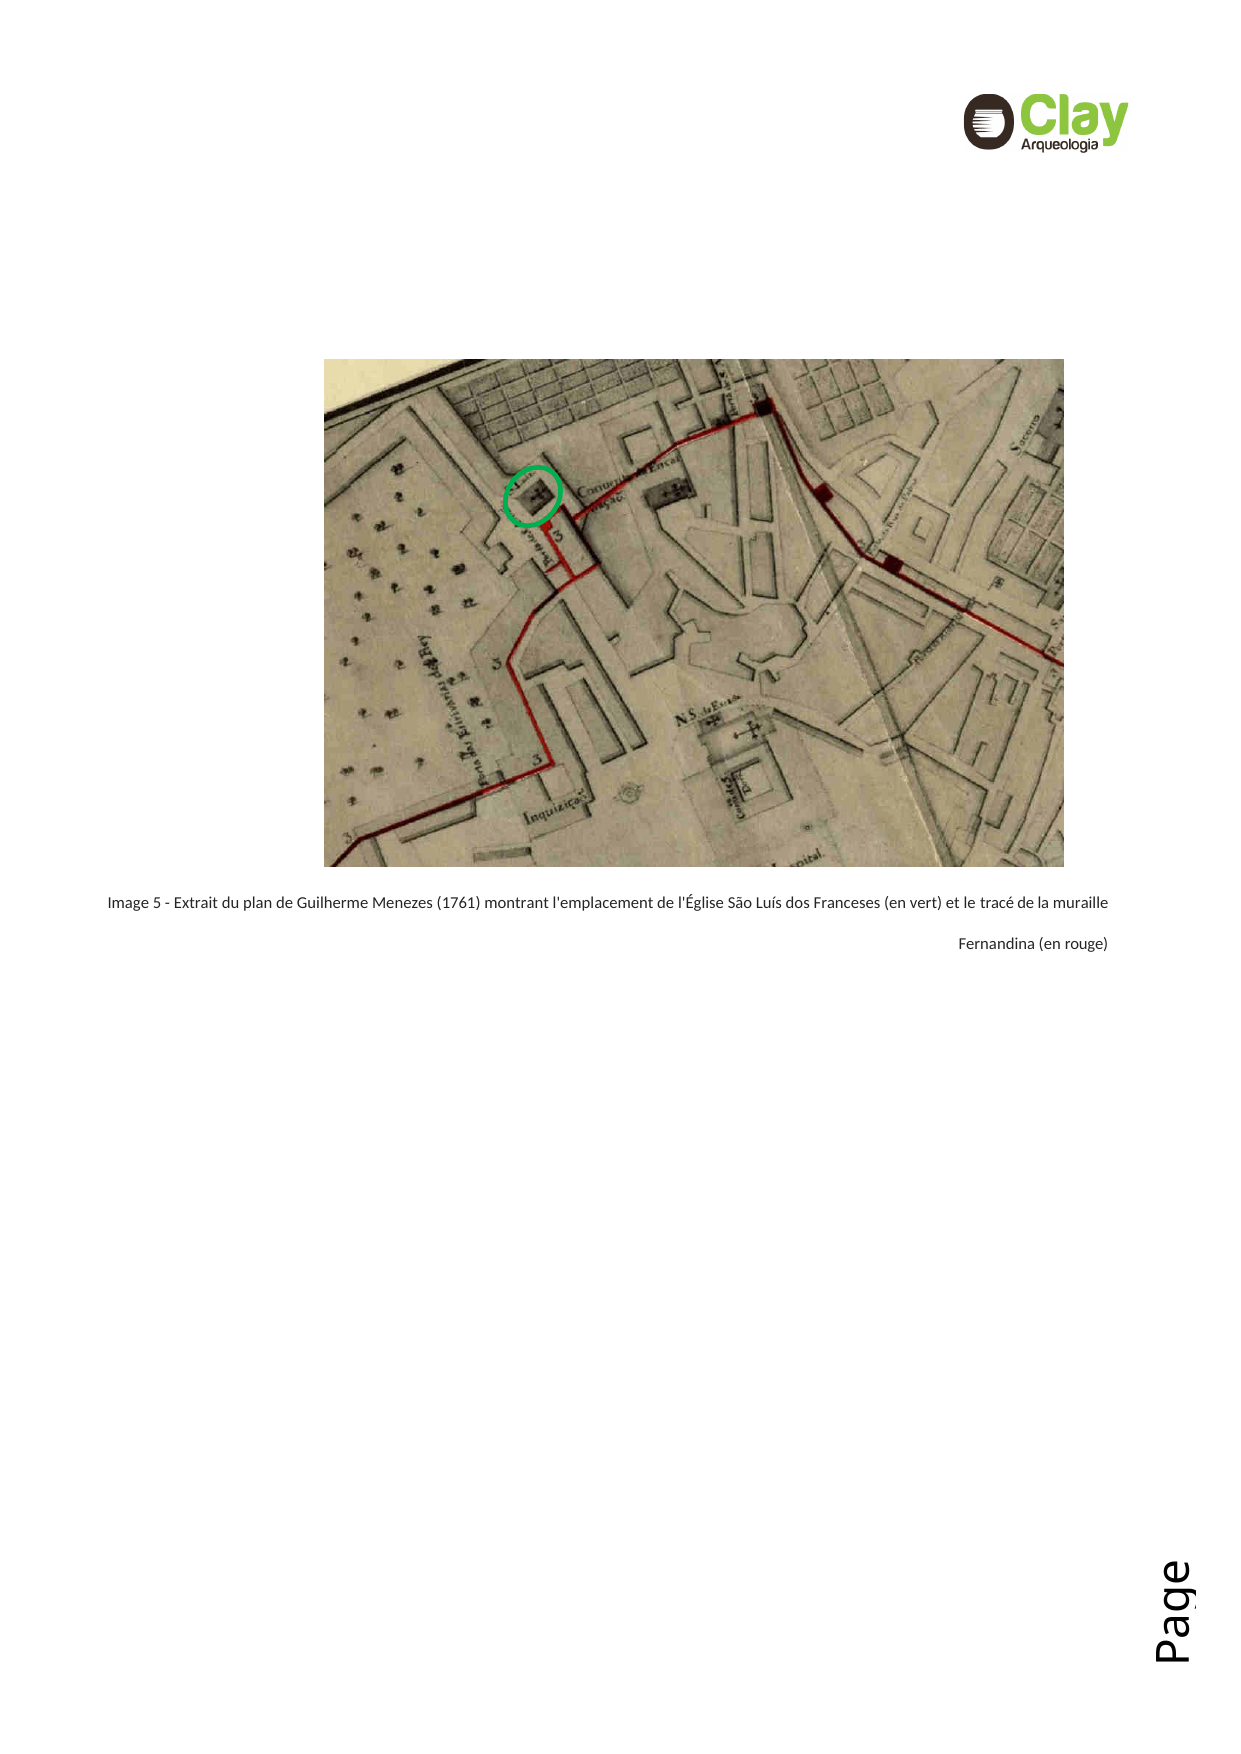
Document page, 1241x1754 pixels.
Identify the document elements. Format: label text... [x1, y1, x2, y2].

text Image 5 - Extrait du plan de Guilherme Menezes (1761) montrant l'emplacement de l'Église São Luís dos Franceses (en vert) et le tracé de la muraille Fernandina (en rouge) [103, 893, 1108, 953]
picture [963, 94, 1129, 153]
picture [324, 359, 1064, 867]
